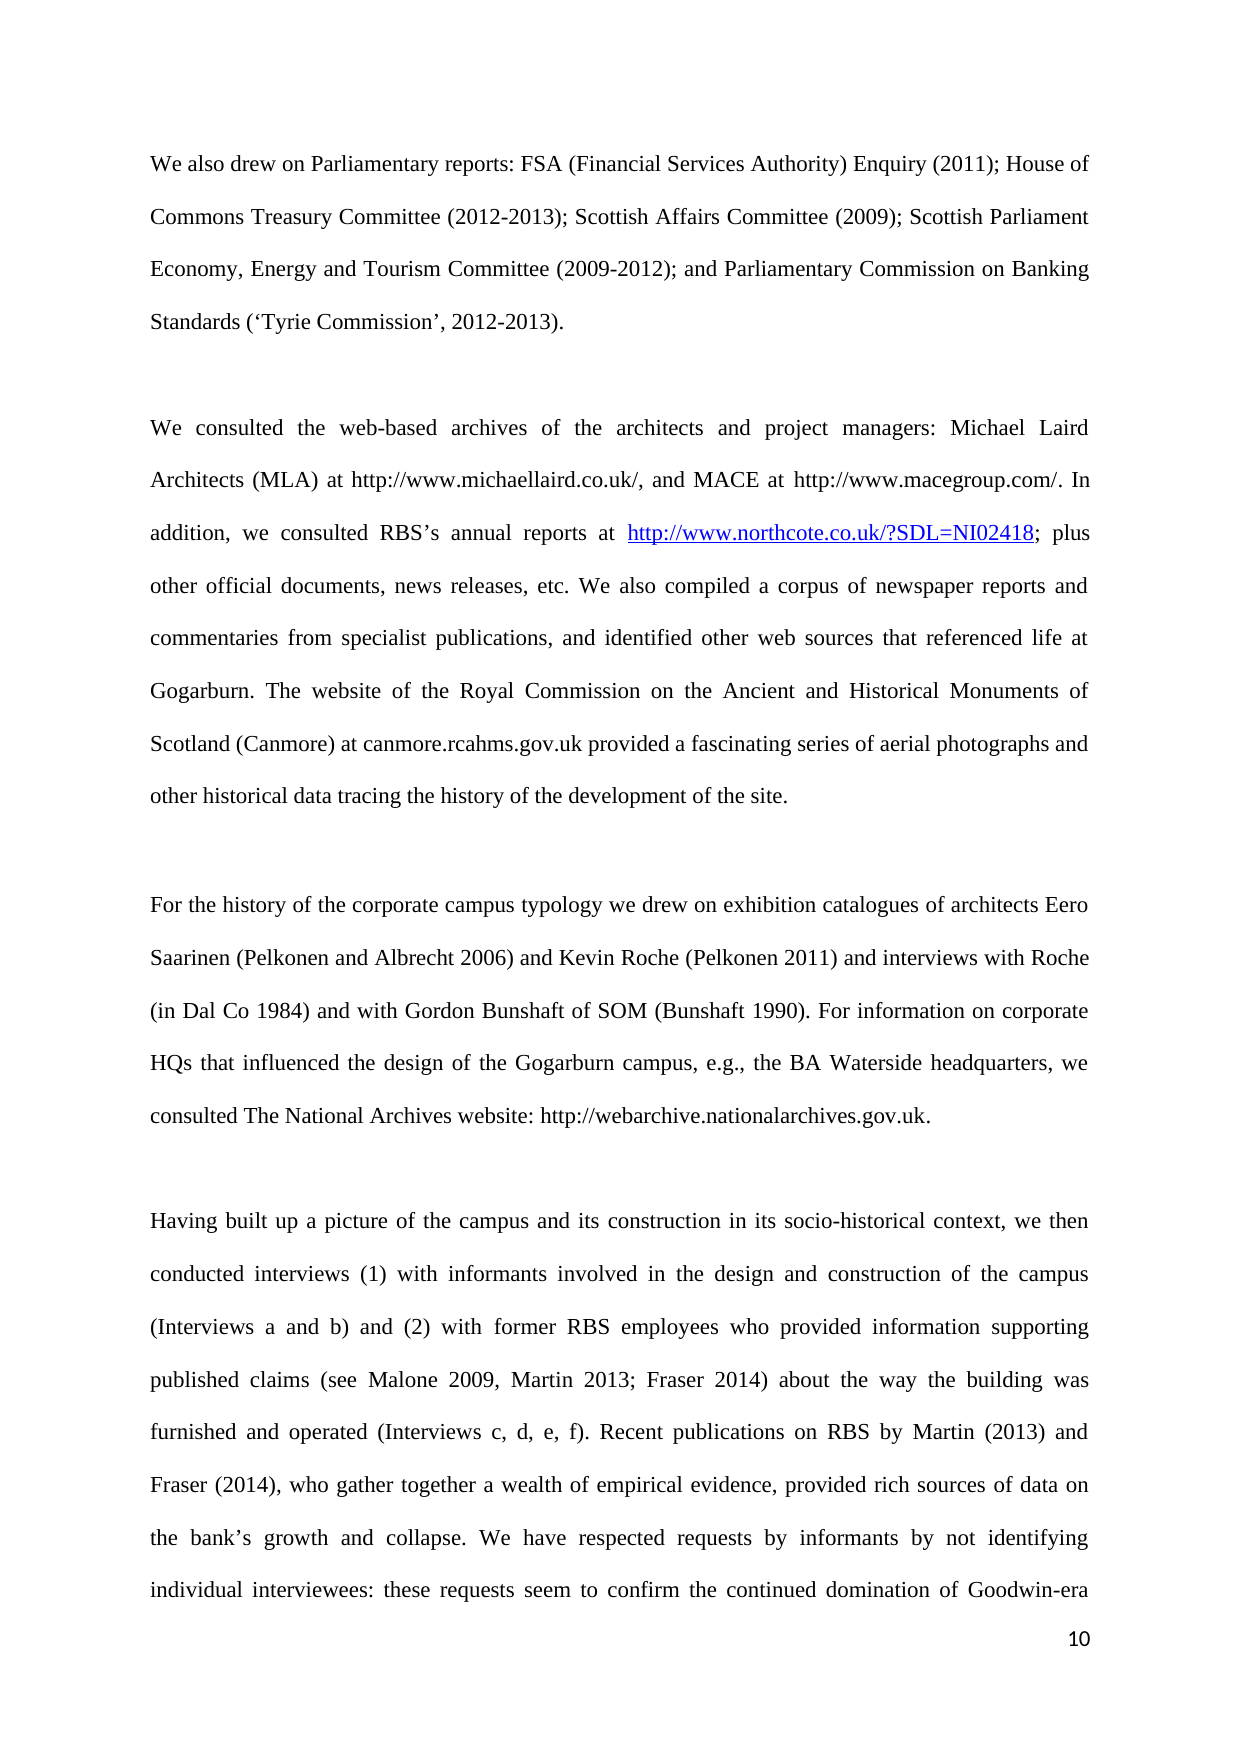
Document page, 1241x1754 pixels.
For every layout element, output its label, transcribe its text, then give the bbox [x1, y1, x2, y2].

text For the history of the corporate campus typology we drew on exhibition catalogues of architects Eero Saarinen (Pelkonen and Albrecht 2006) and Kevin Roche (Pelkonen 2011) and interviews with Roche (in Dal Co 1984) and with Gordon Bunshaft of SOM (Bunshaft 1990). For information on corporate HQs that influenced the design of the Gogarburn campus, e.g., the BA Waterside headquarters, we consulted The National Archives website: http://webarchive.nationalarchives.gov.uk. [150, 891, 1090, 1128]
text We consulted the web-based archives of the architects and project managers: Michael Laird Architects (MLA) at http://www.michaellaird.co.uk/, and MACE at http://www.macegroup.com/. In addition, we consulted RBS’s annual reports at http://www.northcote.co.uk/?SDL=NI02418; plus other official documents, news releases, etc. We also compiled a corpus of newspaper reports and commentaries from specialist publications, and identified other web sources that referenced life at Gogarburn. The website of the Royal Commission on the Ancient and Historical Monuments of Scotland (Canmore) at canmore.rcahms.gov.uk provided a fascinating series of aerial photographs and other historical data tracing the history of the development of the site. [150, 413, 1090, 809]
text We also drew on Parliamentary reports: FSA (Financial Services Authority) Enquiry (2011); House of Commons Treasury Committee (2012-2013); Scottish Affairs Committee (2009); Scottish Parliament Economy, Energy and Tourism Committee (2009-2012); and Parliamentary Commission on Banking Standards (‘Tyrie Commission’, 2012-2013). [150, 150, 1090, 334]
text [150, 1207, 1090, 1603]
